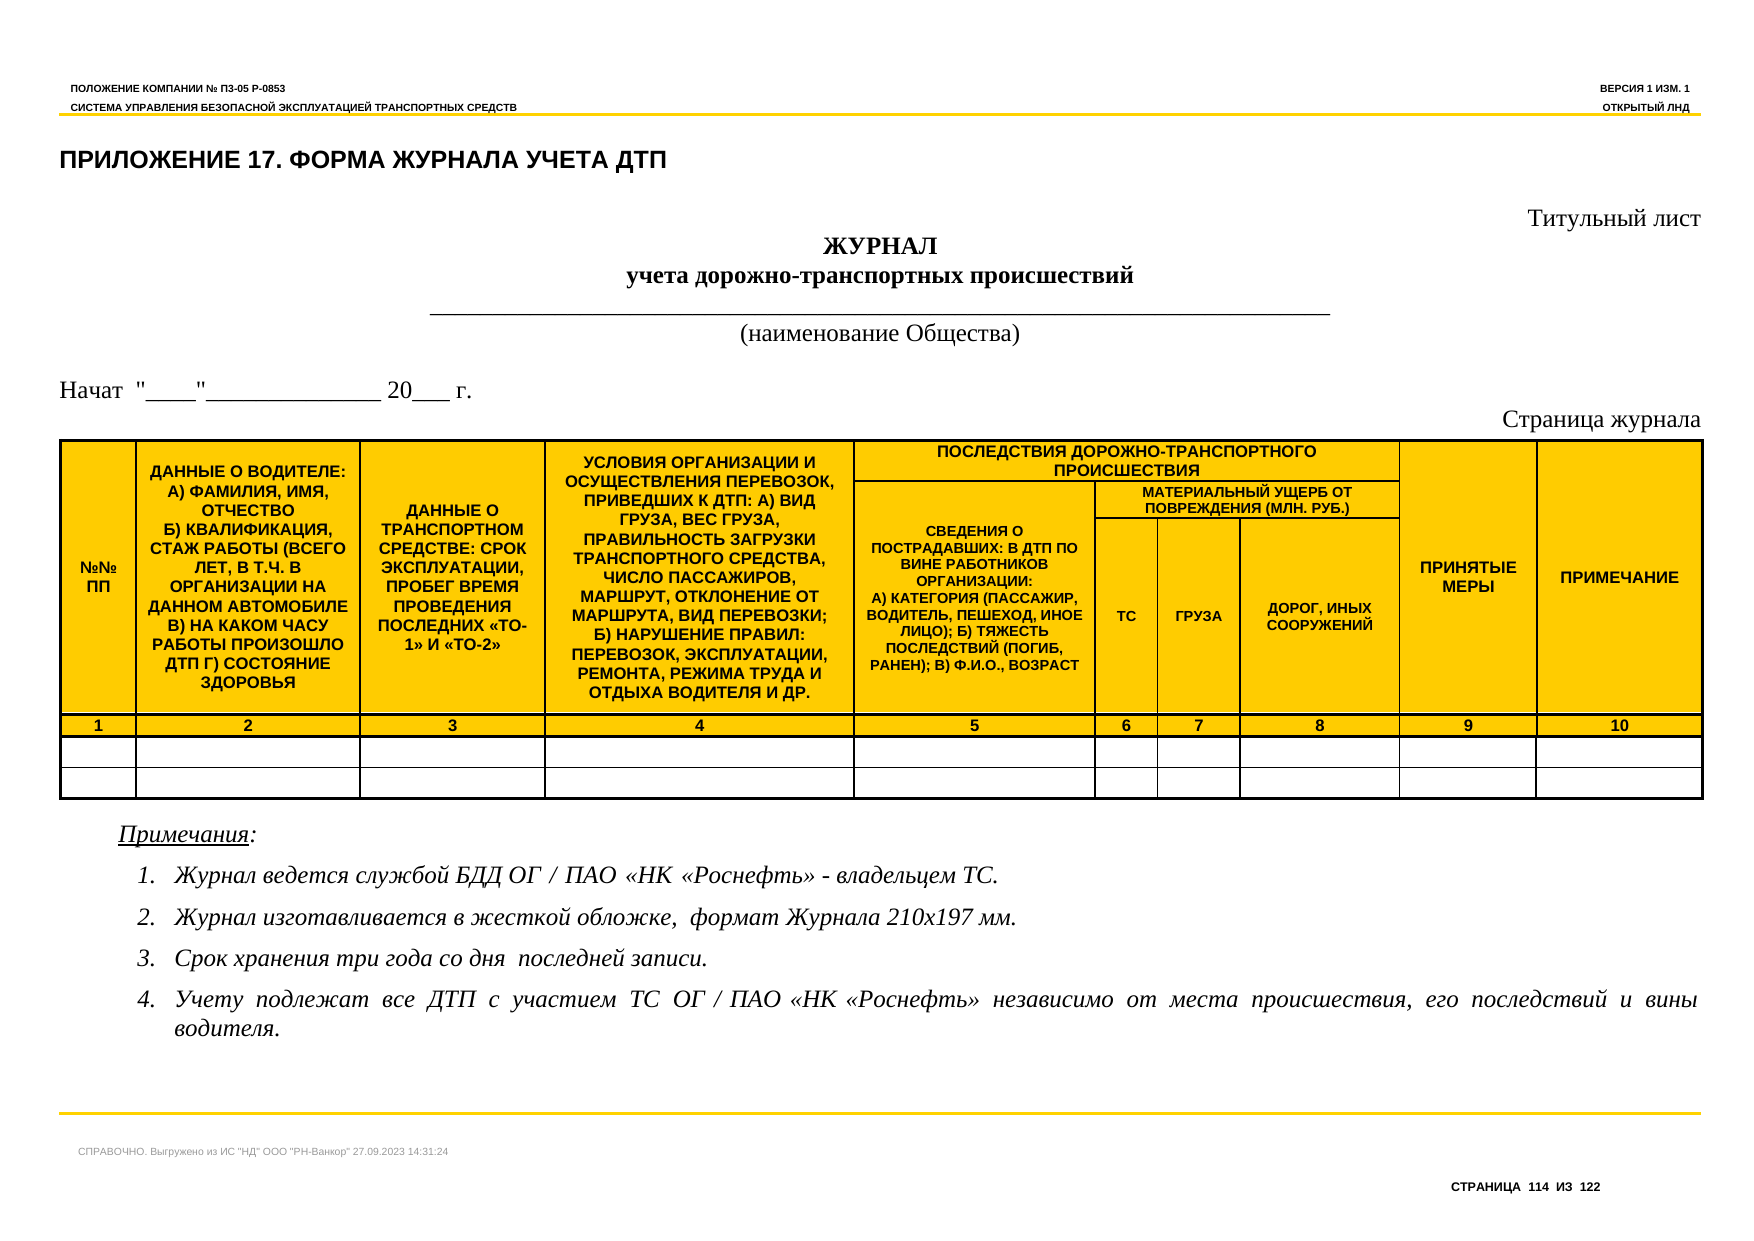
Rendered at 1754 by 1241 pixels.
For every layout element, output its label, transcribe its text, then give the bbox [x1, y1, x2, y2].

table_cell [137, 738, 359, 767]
list Учету подлежат все ДТП с участием ТС ОГ / ПАО «НК «Роснефть» независимо от места происшествия, его последствий и вины водителя. [137, 984, 1701, 1042]
text ЖУРНАЛ [59, 231, 1701, 260]
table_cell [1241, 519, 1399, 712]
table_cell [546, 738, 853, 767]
list Журнал изготавливается в жесткой обложке, формат Журнала 210х197 мм. [137, 902, 1701, 931]
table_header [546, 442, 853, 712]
text Титульный лист [59, 203, 1701, 231]
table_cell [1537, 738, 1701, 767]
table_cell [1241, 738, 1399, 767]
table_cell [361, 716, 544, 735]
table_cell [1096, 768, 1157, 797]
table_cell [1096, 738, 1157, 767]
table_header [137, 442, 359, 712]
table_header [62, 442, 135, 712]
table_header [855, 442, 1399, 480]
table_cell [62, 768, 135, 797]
text (наименование Общества) [59, 318, 1701, 346]
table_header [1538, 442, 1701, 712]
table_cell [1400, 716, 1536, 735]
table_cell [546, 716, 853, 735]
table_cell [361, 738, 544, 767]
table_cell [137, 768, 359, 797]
text Начат "____"______________ 20___ г. [59, 375, 1701, 404]
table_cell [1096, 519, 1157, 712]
text учета дорожно-транспортных происшествий [59, 260, 1701, 289]
text Примечания: [118, 819, 1701, 848]
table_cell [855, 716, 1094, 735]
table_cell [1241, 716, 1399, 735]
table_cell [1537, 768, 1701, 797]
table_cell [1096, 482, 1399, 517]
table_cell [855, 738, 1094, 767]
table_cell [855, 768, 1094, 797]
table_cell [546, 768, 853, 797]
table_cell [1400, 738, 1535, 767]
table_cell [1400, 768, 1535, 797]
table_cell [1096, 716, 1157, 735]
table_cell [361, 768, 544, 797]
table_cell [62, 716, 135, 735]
text Страница журнала [59, 404, 1701, 433]
subtitle ПРИЛОЖЕНИЕ 17. ФОРМА ЖУРНАЛА УЧЕТА ДТП [59, 145, 1701, 174]
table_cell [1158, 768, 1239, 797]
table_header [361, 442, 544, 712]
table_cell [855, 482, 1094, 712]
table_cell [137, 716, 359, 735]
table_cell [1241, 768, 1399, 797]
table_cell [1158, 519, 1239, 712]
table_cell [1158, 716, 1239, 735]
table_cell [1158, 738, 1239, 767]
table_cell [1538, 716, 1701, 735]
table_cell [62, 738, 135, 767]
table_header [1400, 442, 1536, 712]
list Журнал ведется службой БДД ОГ / ПАО «НК «Роснефть» - владельцем ТС. [137, 861, 1701, 889]
list Срок хранения три года со дня последней записи. [137, 943, 1701, 972]
text ________________________________________________________________________ [59, 289, 1701, 318]
